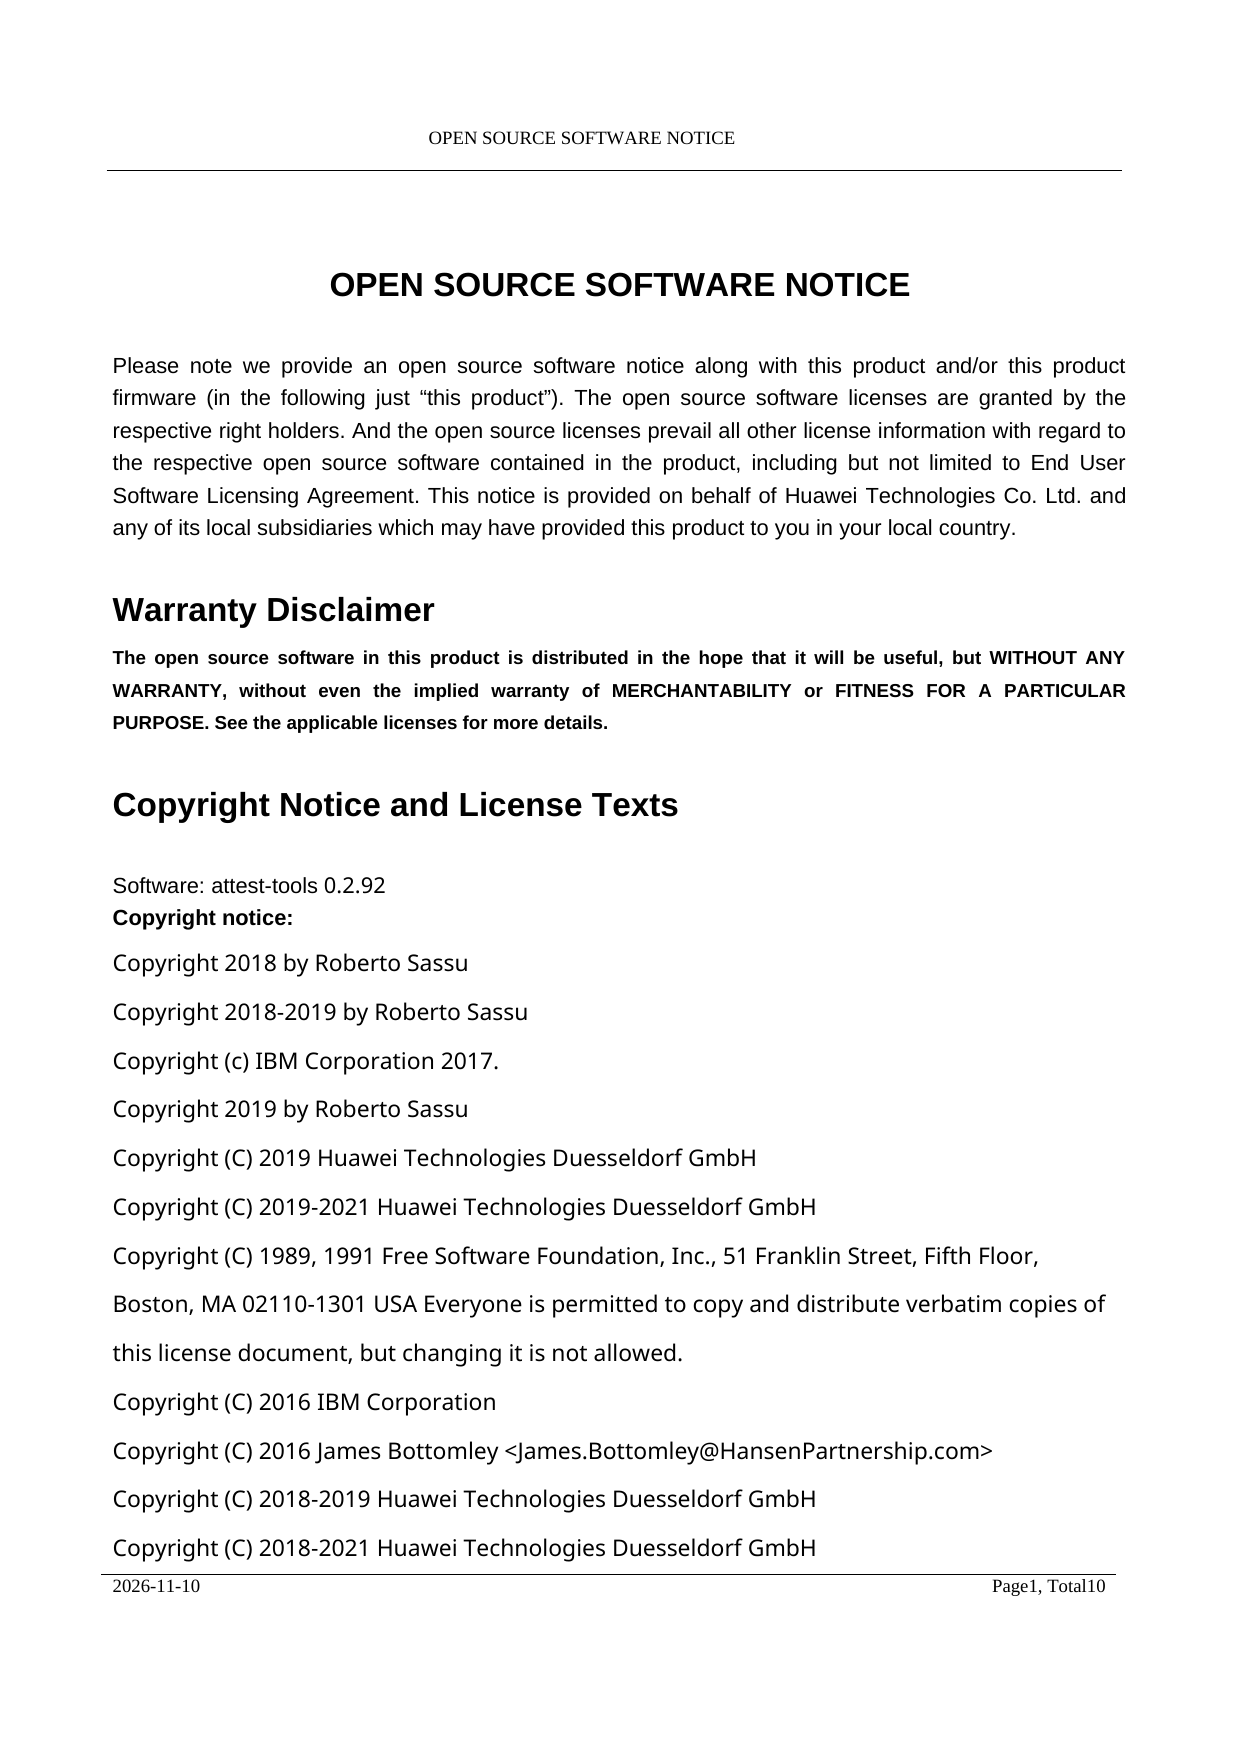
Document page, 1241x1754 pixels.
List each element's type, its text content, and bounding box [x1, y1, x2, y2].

text The open source software in this product is distributed in the hope that it will be useful, but WITHOUT ANY WARRANTY, without even the implied warranty of MERCHANTABILITY or FITNESS FOR A PARTICULAR PURPOSE. See the applicable licenses for more details. [112, 641, 1128, 739]
text Software: attest-tools 0.2.92 [112, 869, 1128, 901]
text Warranty Disclaimer [112, 576, 1128, 641]
text Please note we provide an open source software notice along with this product and/or this product firmware (in the following just “this product”). The open source software licenses are granted by the respective right holders. And the open source licenses prevail all other license information with regard to the respective open source software contained in the product, including but not limited to End User Software Licensing Agreement. This notice is provided on behalf of Huawei Technologies Co. Ltd. and any of its local subsidiaries which may have provided this product to you in your local country. [112, 349, 1128, 544]
text Copyright Notice and License Texts [112, 771, 1128, 836]
text OPEN SOURCE SOFTWARE NOTICE [112, 251, 1128, 316]
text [112, 947, 1128, 1564]
text Copyright notice: [112, 901, 1128, 934]
